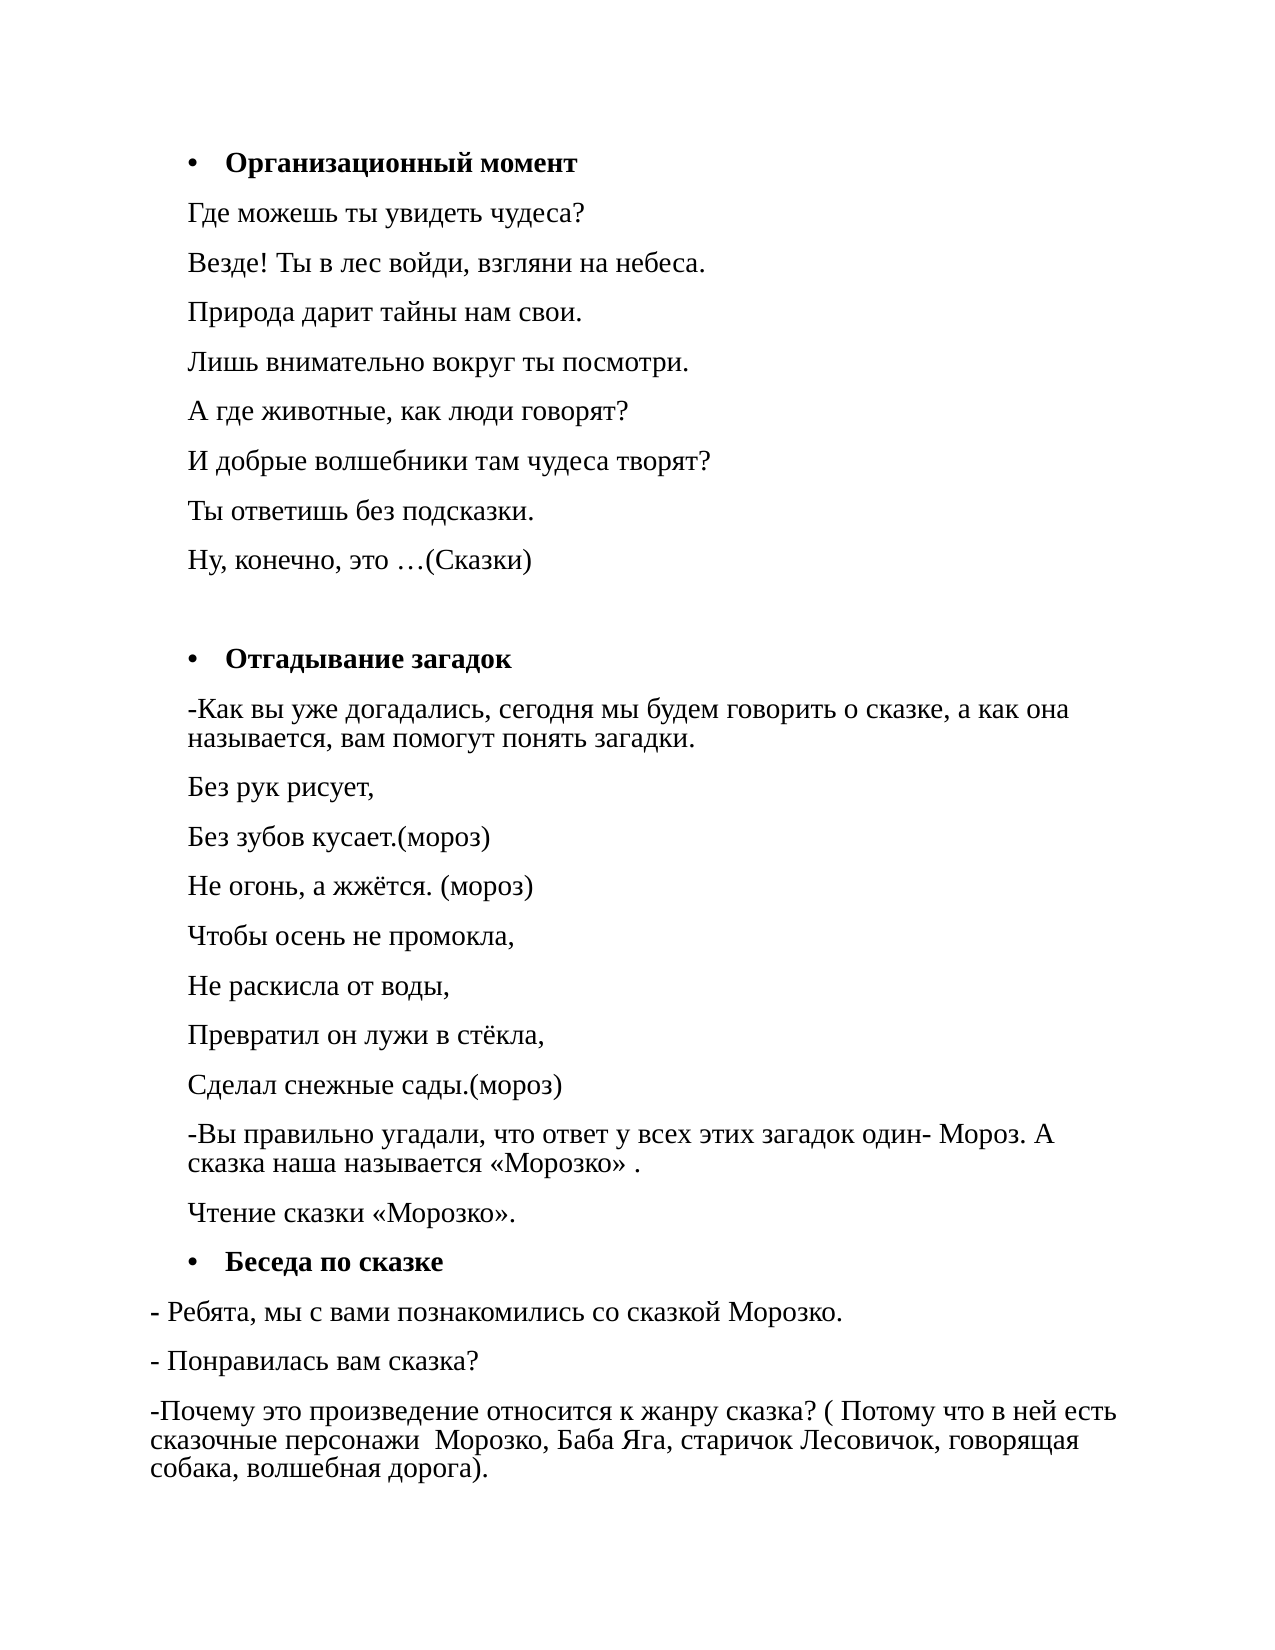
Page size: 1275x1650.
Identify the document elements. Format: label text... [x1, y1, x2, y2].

text Чтобы осень не промокла, [187, 922, 1125, 951]
text Ну, конечно, это …(Сказки) [187, 547, 1125, 575]
text Природа дарит тайны нам свои. [187, 299, 1125, 327]
text Без рук рисует, [187, 774, 1125, 802]
list Организационный момент [187, 150, 1125, 179]
list Беседа по сказке [187, 1249, 1125, 1277]
text -Как вы уже догадались, сегодня мы будем говорить о сказке, а как она называется, вам помогут понять загадки. [187, 695, 1125, 753]
text Не огонь, а жжётся. (мороз) [187, 873, 1125, 902]
text Превратил он лужи в стёкла, [187, 1022, 1125, 1050]
text А где животные, как люди говорят? [187, 398, 1125, 427]
text И добрые волшебники там чудеса творят? [187, 447, 1125, 476]
text Чтение сказки «Морозко». [187, 1199, 1125, 1228]
text Без зубов кусает.(мороз) [187, 823, 1125, 852]
text - Ребята, мы с вами познакомились со сказкой Морозко. [150, 1298, 1125, 1327]
text Везде! Ты в лес войди, взгляни на небеса. [187, 249, 1125, 278]
text - Понравилась вам сказка? [150, 1348, 1125, 1377]
text Лишь внимательно вокруг ты посмотри. [187, 348, 1125, 377]
text Не раскисла от воды, [187, 972, 1125, 1001]
text Сделал снежные сады.(мороз) [187, 1071, 1125, 1100]
text -Почему это произведение относится к жанру сказка? ( Потому что в ней есть сказочные персонажи Морозко, Баба Яга, старичок Лесовичок, говорящая собака, волшебная дорога). [150, 1397, 1125, 1484]
text Где можешь ты увидеть чудеса? [187, 199, 1125, 228]
list Отгадывание загадок [187, 646, 1125, 674]
text -Вы правильно угадали, что ответ у всех этих загадок один- Мороз. А сказка наша называется «Морозко» . [187, 1121, 1125, 1178]
text Ты ответишь без подсказки. [187, 497, 1125, 526]
